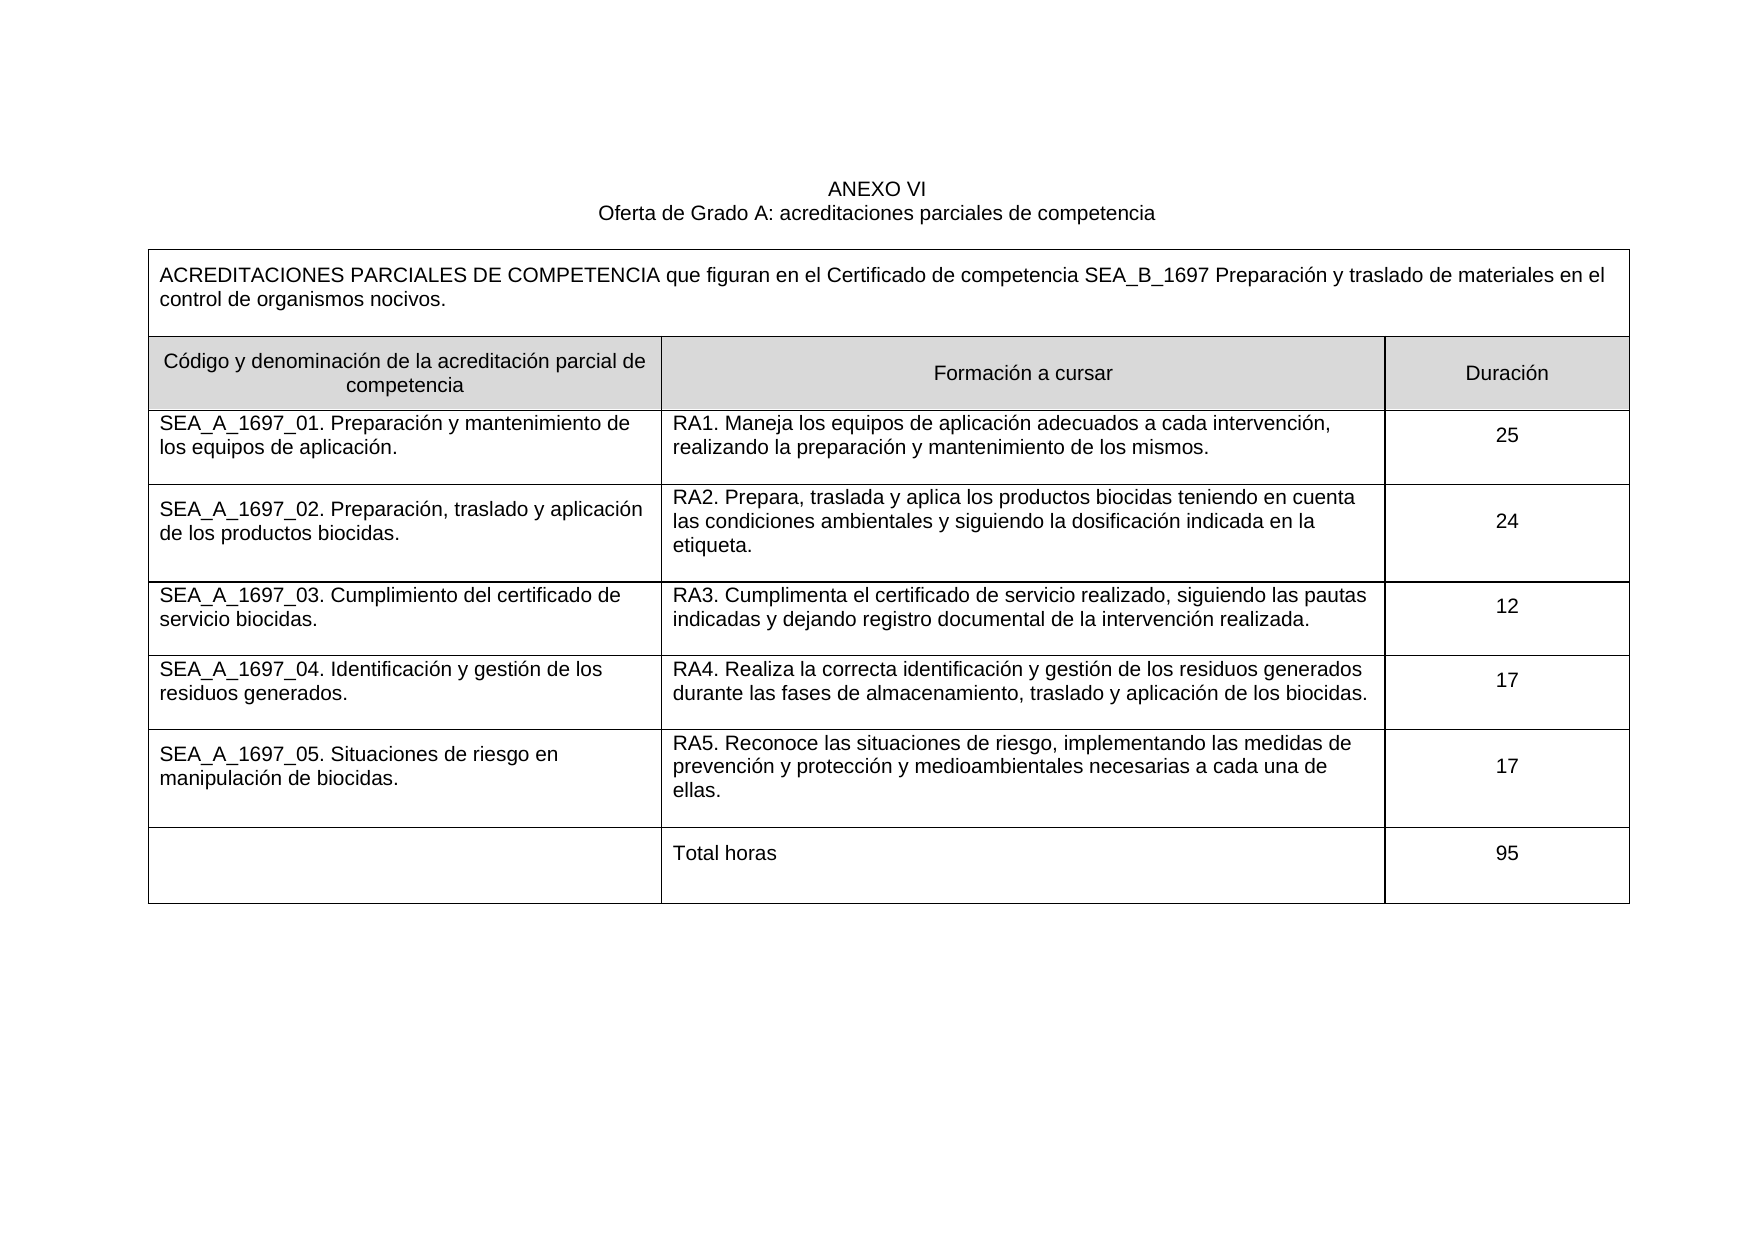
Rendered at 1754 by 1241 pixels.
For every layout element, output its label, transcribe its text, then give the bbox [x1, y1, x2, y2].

table_cell Código y denominación de la acreditación parcial de competencia [149, 337, 661, 409]
table_cell RA4. Realiza la correcta identificación y gestión de los residuos generados durante las fases de almacenamiento, traslado y aplicación de los biocidas. [662, 656, 1384, 729]
table_cell SEA_A_1697_05. Situaciones de riesgo en manipulación de biocidas. [149, 730, 661, 827]
text Oferta de Grado A: acreditaciones parciales de competencia [148, 201, 1606, 225]
table_cell RA3. Cumplimenta el certificado de servicio realizado, siguiendo las pautas indicadas y dejando registro documental de la intervención realizada. [662, 583, 1384, 655]
table_cell Total horas [662, 828, 1384, 903]
table_cell 25 [1386, 411, 1629, 483]
table_cell 17 [1386, 730, 1629, 827]
table_cell Duración [1386, 337, 1629, 409]
table_cell [149, 828, 661, 903]
table_cell SEA_A_1697_02. Preparación, traslado y aplicación de los productos biocidas. [149, 485, 661, 581]
table_cell SEA_A_1697_03. Cumplimiento del certificado de servicio biocidas. [149, 583, 661, 655]
table_cell RA5. Reconoce las situaciones de riesgo, implementando las medidas de prevención y protección y medioambientales necesarias a cada una de ellas. [662, 730, 1384, 827]
table_cell 17 [1386, 656, 1629, 729]
table_cell SEA_A_1697_01. Preparación y mantenimiento de los equipos de aplicación. [149, 411, 661, 483]
table_cell RA2. Prepara, traslada y aplica los productos biocidas teniendo en cuenta las condiciones ambientales y siguiendo la dosificación indicada en la etiqueta. [662, 485, 1384, 581]
text ANEXO VI [148, 177, 1606, 201]
table_cell 95 [1386, 828, 1629, 903]
table_cell SEA_A_1697_04. Identificación y gestión de los residuos generados. [149, 656, 661, 729]
table_cell 24 [1386, 485, 1629, 581]
table_cell RA1. Maneja los equipos de aplicación adecuados a cada intervención, realizando la preparación y mantenimiento de los mismos. [662, 411, 1384, 483]
table_cell 12 [1386, 583, 1629, 655]
table_header ACREDITACIONES PARCIALES DE COMPETENCIA que figuran en el Certificado de competencia SEA_B_1697 Preparación y traslado de materiales en el control de organismos nocivos. [149, 250, 1629, 336]
table_cell Formación a cursar [662, 337, 1384, 409]
